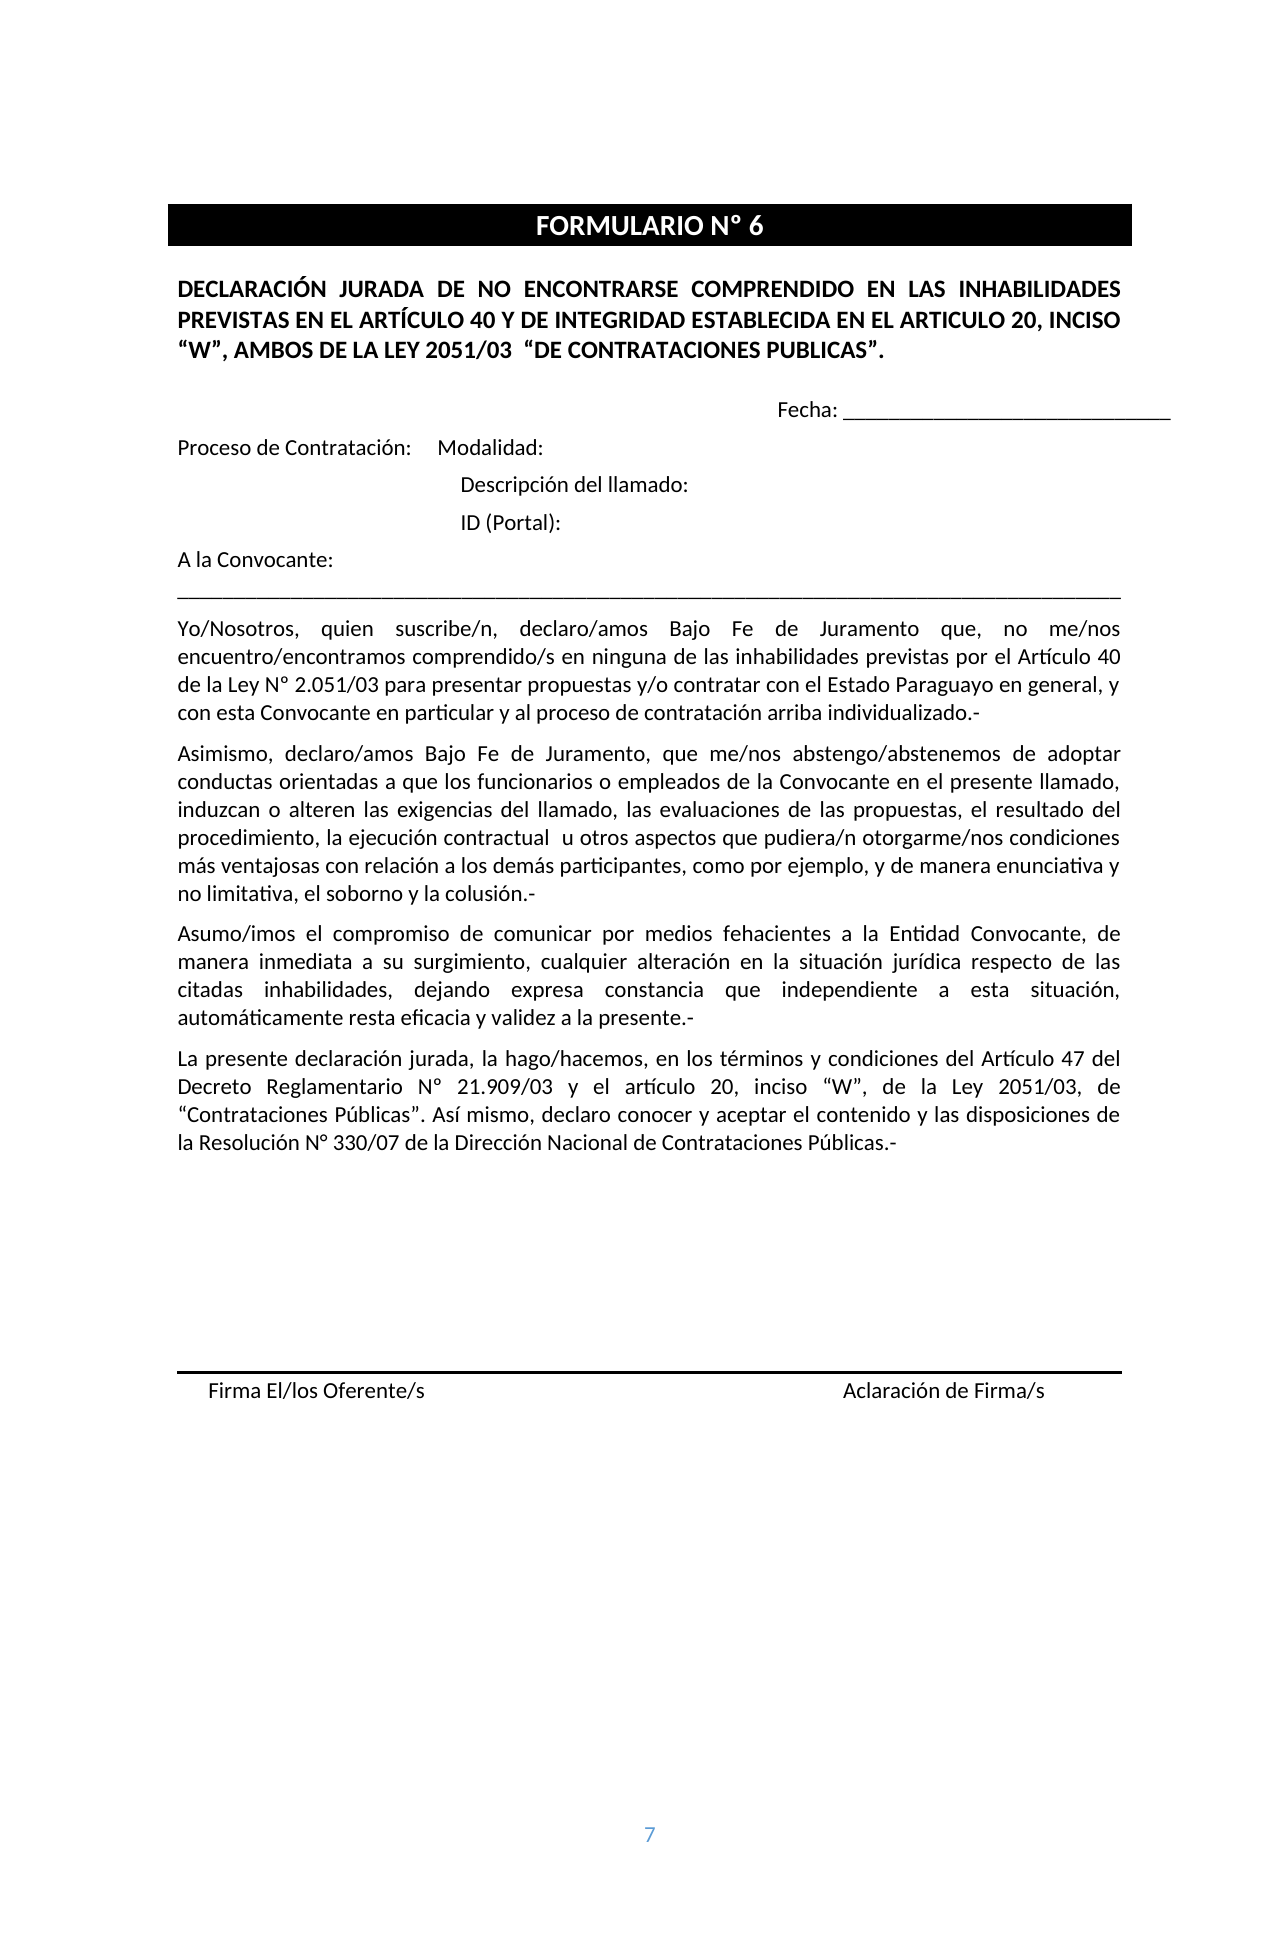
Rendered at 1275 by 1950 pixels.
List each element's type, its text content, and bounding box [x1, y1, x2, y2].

text DECLARACIÓN JURADA DE NO ENCONTRARSE COMPRENDIDO EN LAS INHABILIDADES PREVISTAS EN EL ARTÍCULO 40 Y DE INTEGRIDAD ESTABLECIDA EN EL ARTICULO 20, INCISO “W”, AMBOS DE LA LEY 2051/03 “DE CONTRATACIONES PUBLICAS”. [177, 273, 1122, 365]
text Yo/Nosotros, quien suscribe/n, declaro/amos Bajo Fe de Juramento que, no me/nos encuentro/encontramos comprendido/s en ninguna de las inhabilidades previstas por el Artículo 40 de la Ley Nº 2.051/03 para presentar propuestas y/o contratar con el Estado Paraguayo en general, y con esta Convocante en particular y al proceso de contratación arriba individualizado.- [177, 614, 1122, 726]
text Descripción del llamado: [440, 461, 1122, 499]
text A la Convocante: [177, 536, 1122, 574]
text Firma El/los Oferente/s Aclaración de Firma/s [177, 1374, 1122, 1404]
text Asimismo, declaro/amos Bajo Fe de Juramento, que me/nos abstengo/abstenemos de adoptar conductas orientadas a que los funcionarios o empleados de la Convocante en el presente llamado, induzcan o alteren las exigencias del llamado, las evaluaciones de las propuestas, el resultado del procedimiento, la ejecución contractual u otros aspectos que pudiera/n otorgarme/nos condiciones más ventajosas con relación a los demás participantes, como por ejemplo, y de manera enunciativa y no limitativa, el soborno y la colusión.- [177, 739, 1122, 907]
text La presente declaración jurada, la hago/hacemos, en los términos y condiciones del Artículo 47 del Decreto Reglamentario Nº 21.909/03 y el artículo 20, inciso “W”, de la Ley 2051/03, de “Contrataciones Públicas”. Así mismo, declaro conocer y aceptar el contenido y las disposiciones de la Resolución N° 330/07 de la Dirección Nacional de Contrataciones Públicas.- [177, 1044, 1122, 1156]
text Proceso de Contratación: Modalidad: [177, 424, 1122, 461]
text Asumo/imos el compromiso de comunicar por medios fehacientes a la Entidad Convocante, de manera inmediata a su surgimiento, cualquier alteración en la situación jurídica respecto de las citadas inhabilidades, dejando expresa constancia que independiente a esta situación, automáticamente resta eficacia y validez a la presente.- [177, 919, 1122, 1031]
text Fecha: [777, 396, 1122, 424]
text ID (Portal): [440, 499, 1122, 536]
text FORMULARIO Nº 6 [169, 205, 1131, 244]
